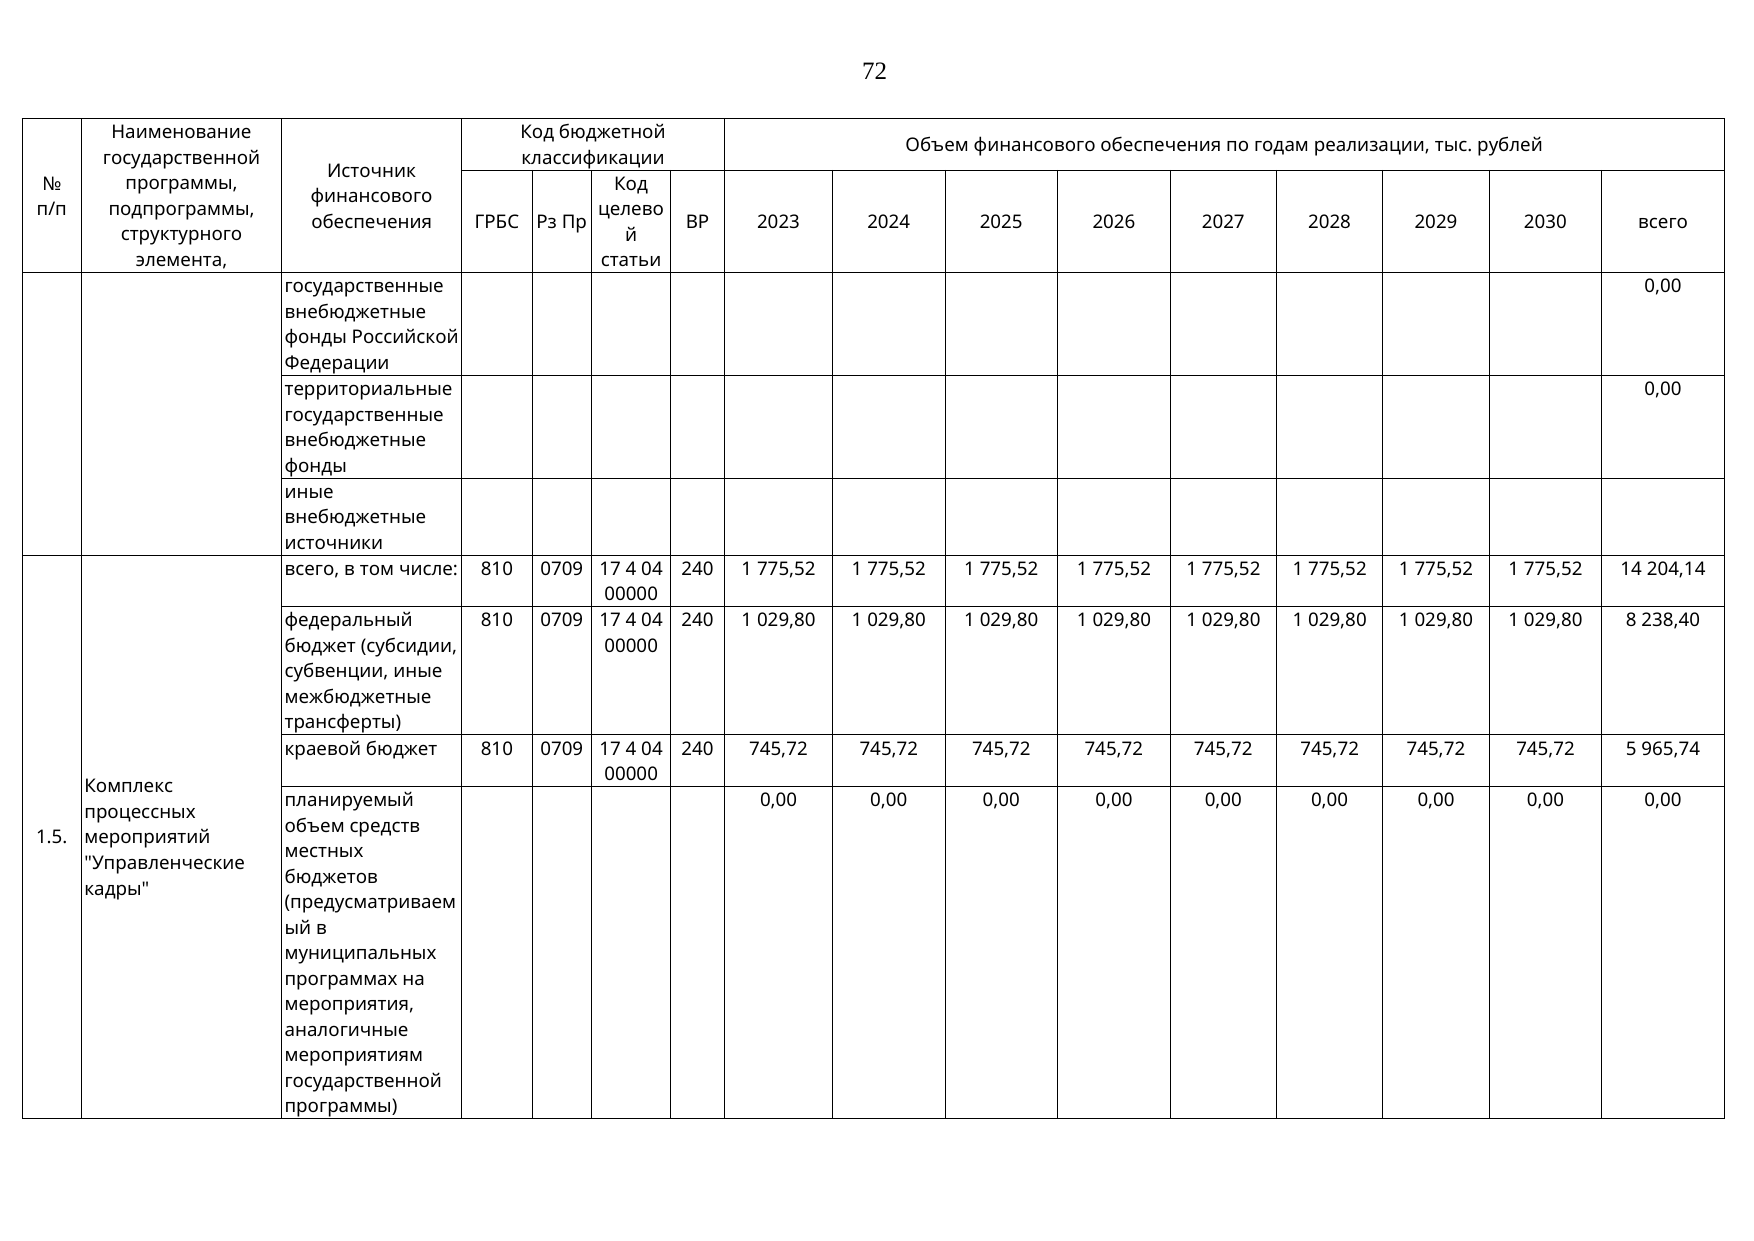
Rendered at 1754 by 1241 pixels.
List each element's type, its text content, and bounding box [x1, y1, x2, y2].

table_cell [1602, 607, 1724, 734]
table_cell 2024 [833, 171, 945, 272]
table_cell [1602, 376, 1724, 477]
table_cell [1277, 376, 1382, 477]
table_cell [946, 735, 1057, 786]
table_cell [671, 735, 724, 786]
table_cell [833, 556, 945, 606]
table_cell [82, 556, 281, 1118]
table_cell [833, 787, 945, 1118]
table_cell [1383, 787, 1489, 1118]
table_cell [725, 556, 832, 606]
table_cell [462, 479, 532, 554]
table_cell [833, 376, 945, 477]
table_header Объем финансового обеспечения по годам реализации, тыс. рублей [725, 119, 1724, 170]
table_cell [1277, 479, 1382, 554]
table_cell 2030 [1490, 171, 1601, 272]
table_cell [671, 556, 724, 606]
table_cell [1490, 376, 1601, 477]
table_cell ВР [671, 171, 724, 272]
table_cell ГРБС [462, 171, 532, 272]
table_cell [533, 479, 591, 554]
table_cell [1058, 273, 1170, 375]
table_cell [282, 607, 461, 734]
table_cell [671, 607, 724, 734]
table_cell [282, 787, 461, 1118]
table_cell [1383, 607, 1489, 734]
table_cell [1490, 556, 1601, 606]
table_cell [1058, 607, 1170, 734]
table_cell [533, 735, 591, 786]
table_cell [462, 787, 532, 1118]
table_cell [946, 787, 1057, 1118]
table_cell Код целевой статьи [592, 171, 670, 272]
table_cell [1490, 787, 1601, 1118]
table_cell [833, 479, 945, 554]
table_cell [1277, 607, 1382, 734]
table_cell 2025 [946, 171, 1057, 272]
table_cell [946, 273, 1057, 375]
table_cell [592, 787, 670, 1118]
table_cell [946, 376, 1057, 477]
table_cell всего [1602, 171, 1724, 272]
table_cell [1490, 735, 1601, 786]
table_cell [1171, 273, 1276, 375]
table_cell Рз Пр [533, 171, 591, 272]
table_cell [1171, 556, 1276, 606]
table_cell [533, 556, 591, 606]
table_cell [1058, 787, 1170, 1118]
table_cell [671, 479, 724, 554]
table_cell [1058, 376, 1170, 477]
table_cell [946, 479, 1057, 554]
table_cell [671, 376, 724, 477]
table_cell 2027 [1171, 171, 1276, 272]
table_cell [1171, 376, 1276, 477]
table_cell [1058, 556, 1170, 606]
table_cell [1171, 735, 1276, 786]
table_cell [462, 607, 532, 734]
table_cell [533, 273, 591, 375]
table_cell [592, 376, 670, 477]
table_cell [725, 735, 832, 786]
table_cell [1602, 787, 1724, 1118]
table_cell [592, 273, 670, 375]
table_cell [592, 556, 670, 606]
table_header Источник финансового обеспечения [282, 119, 461, 272]
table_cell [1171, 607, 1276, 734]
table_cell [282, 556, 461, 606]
table_header Код бюджетной классификации [462, 119, 724, 170]
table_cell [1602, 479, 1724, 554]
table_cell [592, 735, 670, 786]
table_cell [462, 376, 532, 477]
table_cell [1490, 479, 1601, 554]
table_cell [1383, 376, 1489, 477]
table_cell 2028 [1277, 171, 1382, 272]
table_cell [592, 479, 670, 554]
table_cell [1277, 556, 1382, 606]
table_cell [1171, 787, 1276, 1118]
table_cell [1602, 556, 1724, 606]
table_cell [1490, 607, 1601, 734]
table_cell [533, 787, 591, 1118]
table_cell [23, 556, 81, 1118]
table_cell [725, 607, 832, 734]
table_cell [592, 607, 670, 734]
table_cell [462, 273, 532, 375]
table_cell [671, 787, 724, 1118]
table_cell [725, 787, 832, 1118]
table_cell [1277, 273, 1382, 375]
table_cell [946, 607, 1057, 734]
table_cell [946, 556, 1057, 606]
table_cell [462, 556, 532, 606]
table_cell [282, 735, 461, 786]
table_header № п/п [23, 119, 81, 272]
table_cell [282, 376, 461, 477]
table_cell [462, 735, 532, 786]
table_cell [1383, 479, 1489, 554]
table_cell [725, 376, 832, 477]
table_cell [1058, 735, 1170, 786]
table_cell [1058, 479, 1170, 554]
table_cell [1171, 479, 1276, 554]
table_cell 2026 [1058, 171, 1170, 272]
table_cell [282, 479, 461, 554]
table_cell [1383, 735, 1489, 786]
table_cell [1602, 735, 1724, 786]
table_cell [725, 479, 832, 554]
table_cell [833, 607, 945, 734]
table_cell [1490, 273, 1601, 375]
table_cell 2029 [1383, 171, 1489, 272]
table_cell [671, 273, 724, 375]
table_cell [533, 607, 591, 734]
table_header Наименование государственной программы, подпрограммы, структурного элемента, мероприятия (результата) [82, 119, 281, 272]
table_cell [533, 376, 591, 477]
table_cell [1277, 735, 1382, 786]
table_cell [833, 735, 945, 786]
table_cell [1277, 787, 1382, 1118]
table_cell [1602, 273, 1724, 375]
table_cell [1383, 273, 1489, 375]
table_cell 2023 [725, 171, 832, 272]
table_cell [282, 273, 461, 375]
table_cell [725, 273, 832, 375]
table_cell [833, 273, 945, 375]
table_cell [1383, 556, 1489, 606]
